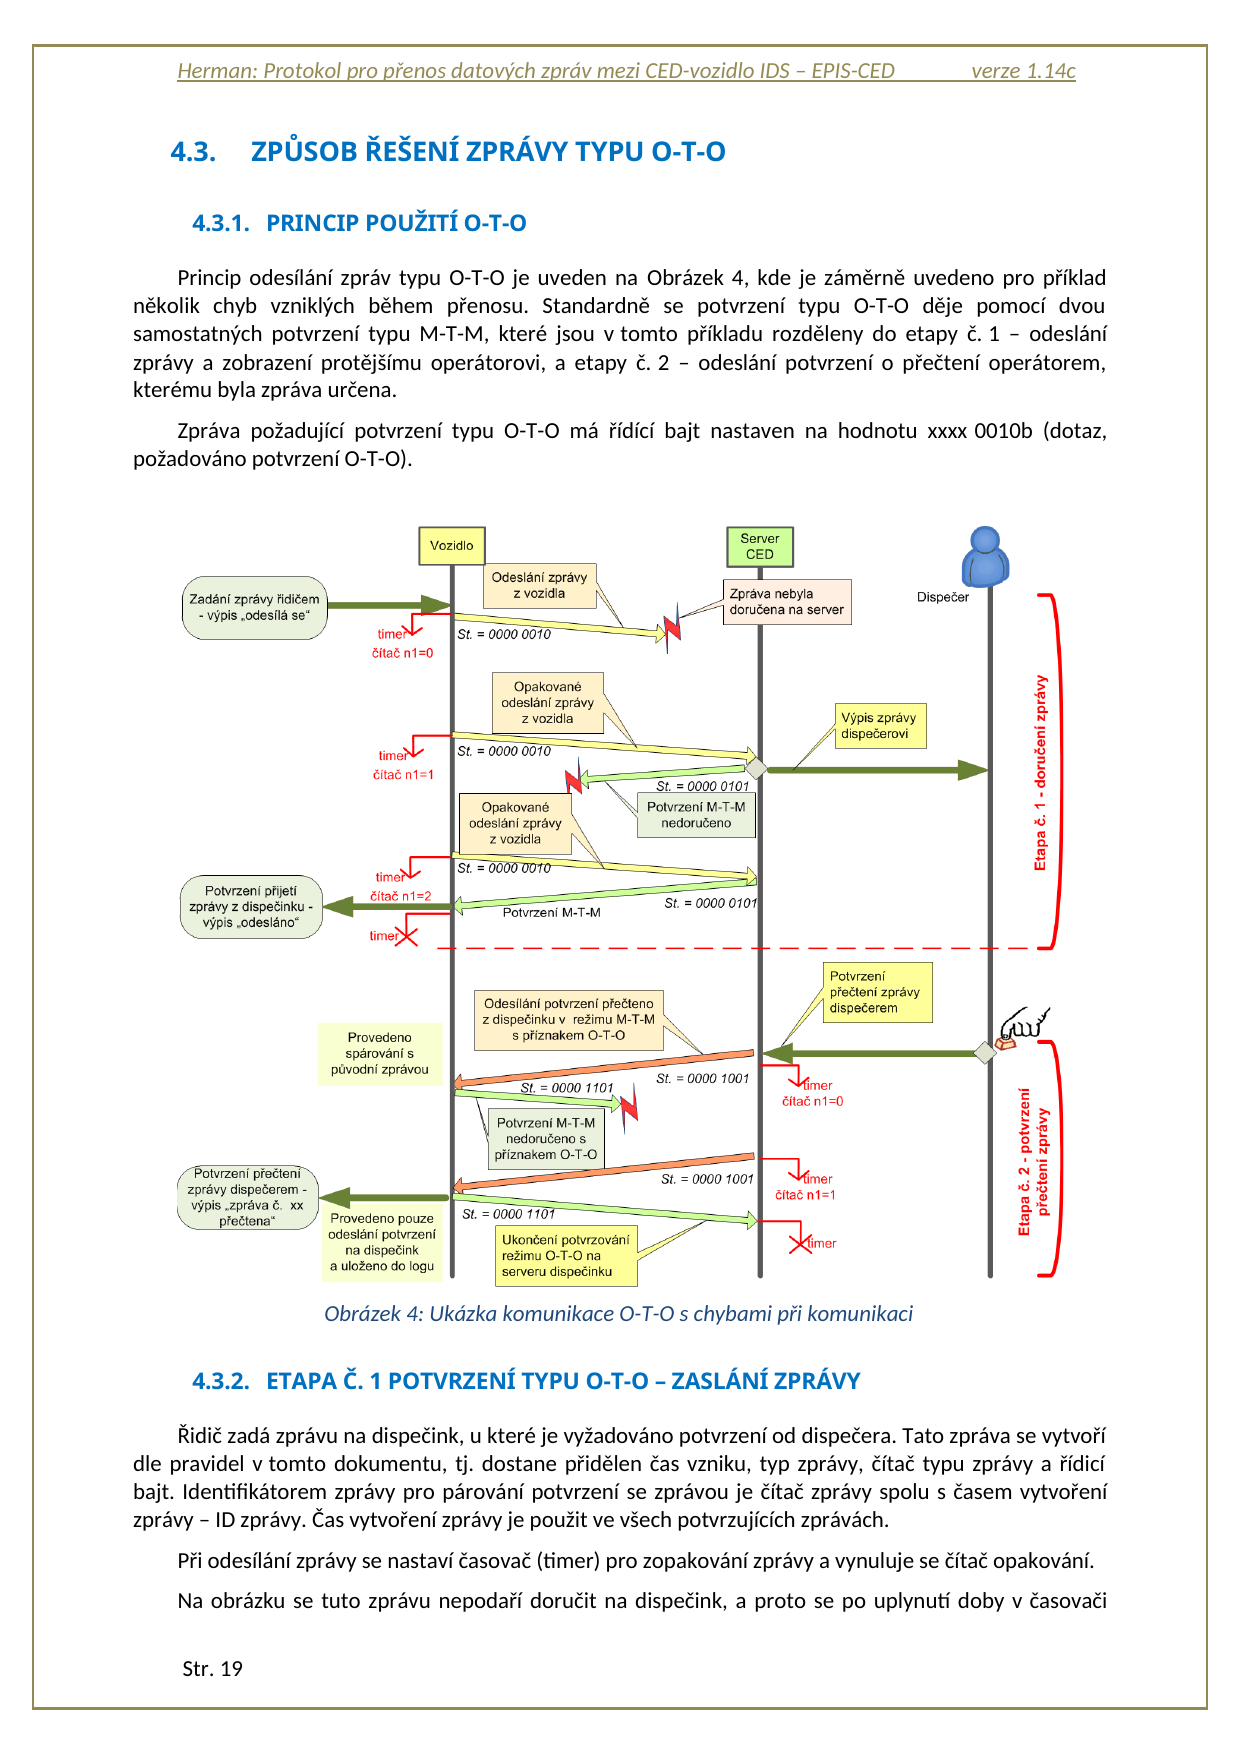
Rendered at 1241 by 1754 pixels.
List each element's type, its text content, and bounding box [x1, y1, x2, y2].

text Princip odesílání zpráv typu O-T-O je uveden na Obrázek 4, kde je záměrně uvedeno pro příklad několik chyb vzniklých během přenosu. Standardně se potvrzení typu O-T-O děje pomocí dvou samostatných potvrzení typu M-T-M, které jsou v tomto příkladu rozděleny do etapy č. 1 – odeslání zprávy a zobrazení protějšímu operátorovi, a etapy č. 2 – odeslání potvrzení o přečtení operátorem, kterému byla zpráva určena. [133, 263, 1107, 404]
text Řidič zadá zprávu na dispečink, u které je vyžadováno potvrzení od dispečera. Tato zpráva se vytvoří dle pravidel v tomto dokumentu, tj. dostane přidělen čas vzniku, typ zprávy, čítač typu zprávy a řídicí bajt. Identifikátorem zprávy pro párování potvrzení se zprávou je čítač zprávy spolu s časem vytvoření zprávy – ID zprávy. Čas vytvoření zprávy je použit ve všech potvrzujících zprávách. [133, 1421, 1107, 1533]
text Obrázek 4: Ukázka komunikace O-T-O s chybami při komunikaci [133, 1299, 1107, 1327]
text Při odesílání zprávy se nastaví časovač (timer) pro zopakování zprávy a vynuluje se čítač opakování. [133, 1546, 1107, 1574]
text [133, 1586, 1107, 1614]
subtitle Způsob řešení zprávy typu O-T-O [170, 133, 1107, 170]
picture [177, 525, 1064, 1287]
subtitle Princip použití O-T-O [192, 207, 1107, 238]
text Zpráva požadující potvrzení typu O-T-O má řídící bajt nastaven na hodnotu xxxx 0010b (dotaz, požadováno potvrzení O-T-O). [133, 416, 1107, 472]
subtitle Etapa č. 1 potvrzení typu O-T-O – zaslání zprávy [192, 1365, 1107, 1396]
